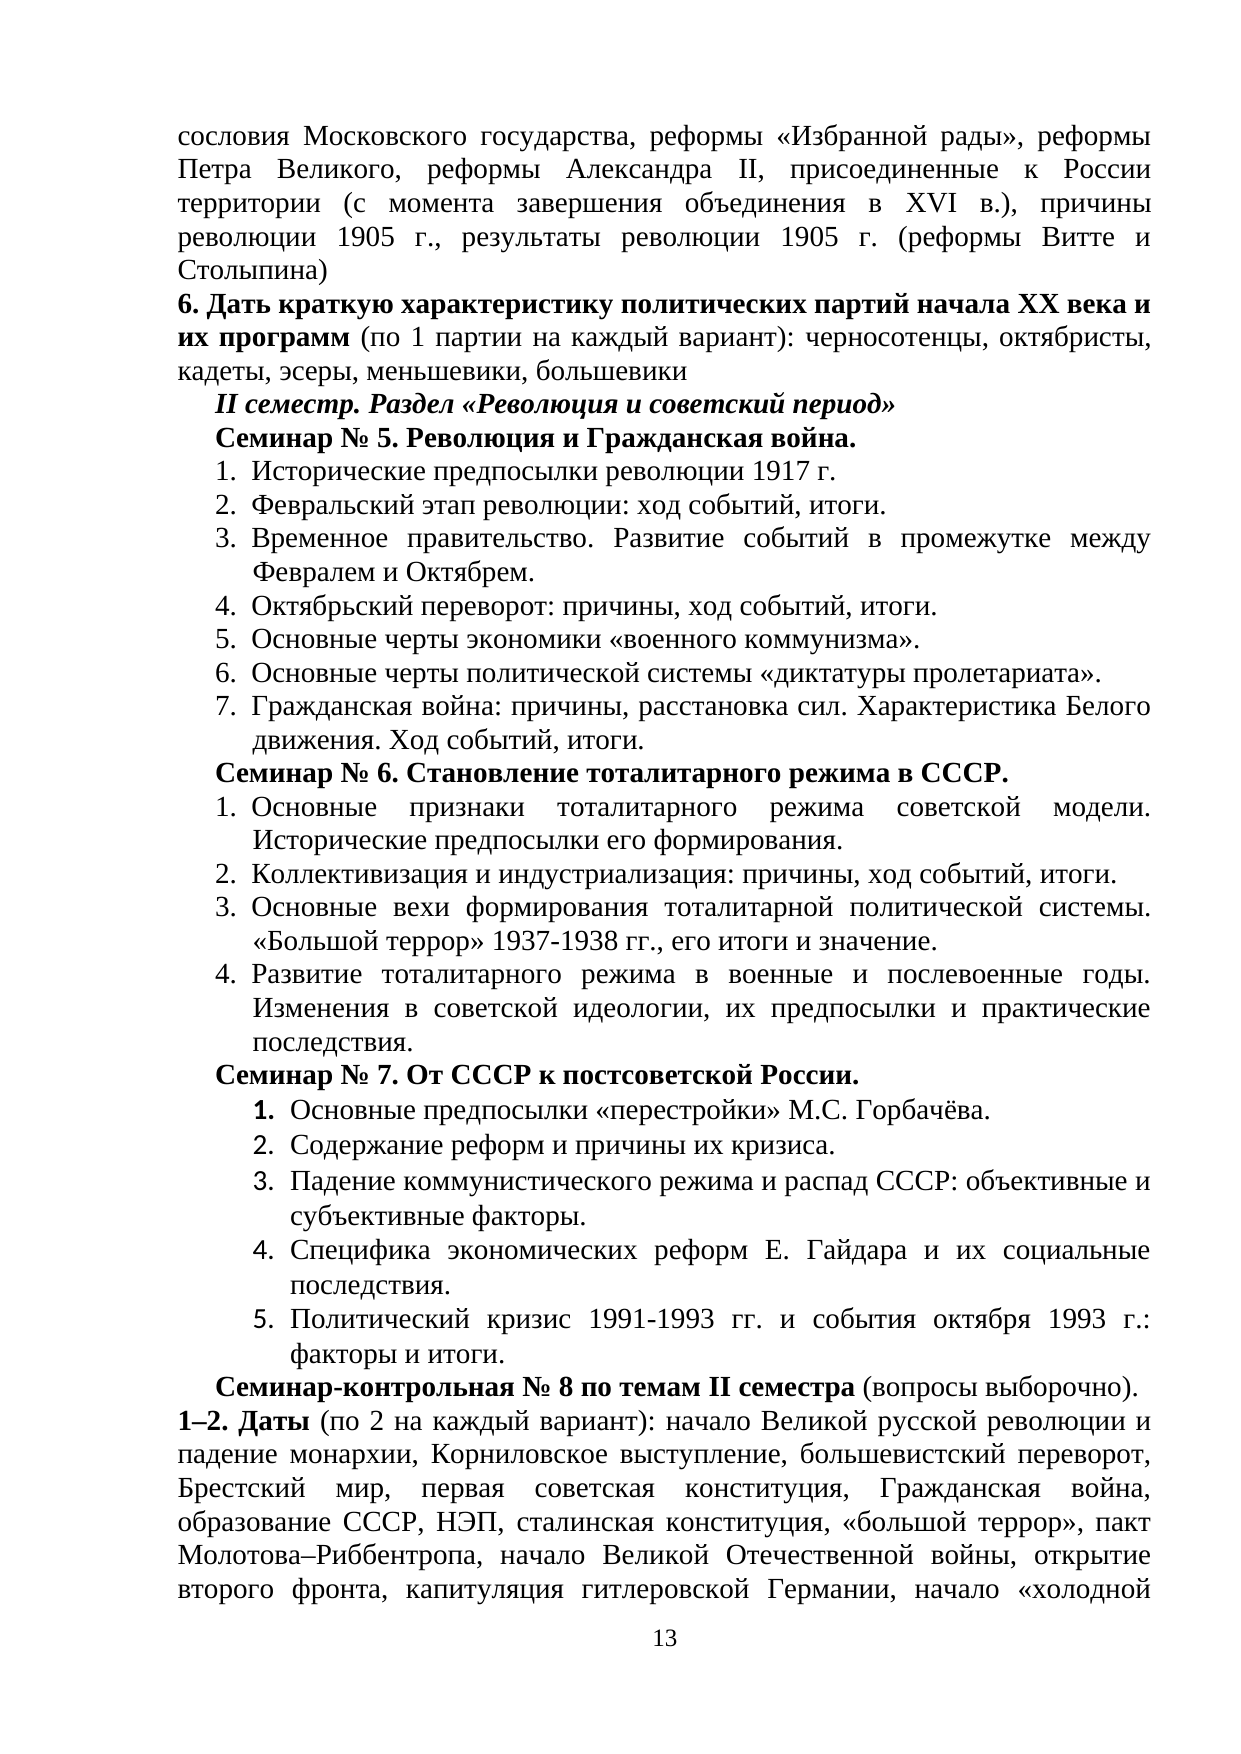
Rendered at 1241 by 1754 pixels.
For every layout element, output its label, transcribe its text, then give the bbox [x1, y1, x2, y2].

list Коллективизация и индустриализация: причины, ход событий, итоги. [215, 856, 1152, 889]
text Семинар № 6. Становление тоталитарного режима в СССР. [215, 755, 1152, 789]
text Семинар № 5. Революция и Гражданская война. [215, 420, 1152, 453]
list Падение коммунистического режима и распад СССР: объективные и субъективные факторы. [252, 1162, 1152, 1231]
list Основные черты экономики «военного коммунизма». [215, 621, 1152, 655]
list Октябрьский переворот: причины, ход событий, итоги. [215, 588, 1152, 621]
list Содержание реформ и причины их кризиса. [252, 1126, 1152, 1162]
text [177, 118, 1152, 286]
text 6. Дать краткую характеристику политических партий начала ХХ века и их программ (по 1 партии на каждый вариант): черносотенцы, октябристы, кадеты, эсеры, меньшевики, большевики [177, 286, 1152, 386]
list Развитие тоталитарного режима в военные и послевоенные годы. Изменения в советской идеологии, их предпосылки и практические последствия. [215, 957, 1152, 1057]
list Гражданская война: причины, расстановка сил. Характеристика Белого движения. Ход событий, итоги. [215, 688, 1152, 755]
list Политический кризис 1991-1993 гг. и события октября 1993 г.: факторы и итоги. [252, 1300, 1152, 1369]
text Семинар-контрольная № 8 по темам II семестра (вопросы выборочно). [215, 1369, 1152, 1403]
list Специфика экономических реформ Е. Гайдара и их социальные последствия. [252, 1231, 1152, 1300]
list Основные черты политической системы «диктатуры пролетариата». [215, 655, 1152, 688]
list Временное правительство. Развитие событий в промежутке между Февралем и Октябрем. [215, 521, 1152, 588]
list Февральский этап революции: ход событий, итоги. [215, 487, 1152, 521]
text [177, 1403, 1152, 1604]
text II семестр. Раздел «Революция и советский период» [215, 386, 1152, 420]
list Основные признаки тоталитарного режима советской модели. Исторические предпосылки его формирования. [215, 789, 1152, 856]
list Основные вехи формирования тоталитарной политической системы. «Большой террор» 1937-1938 гг., его итоги и значение. [215, 889, 1152, 957]
text Семинар № 7. От СССР к постсоветской России. [215, 1057, 1152, 1091]
list Основные предпосылки «перестройки» М.С. Горбачёва. [252, 1091, 1152, 1126]
list Исторические предпосылки революции 1917 г. [215, 453, 1152, 487]
